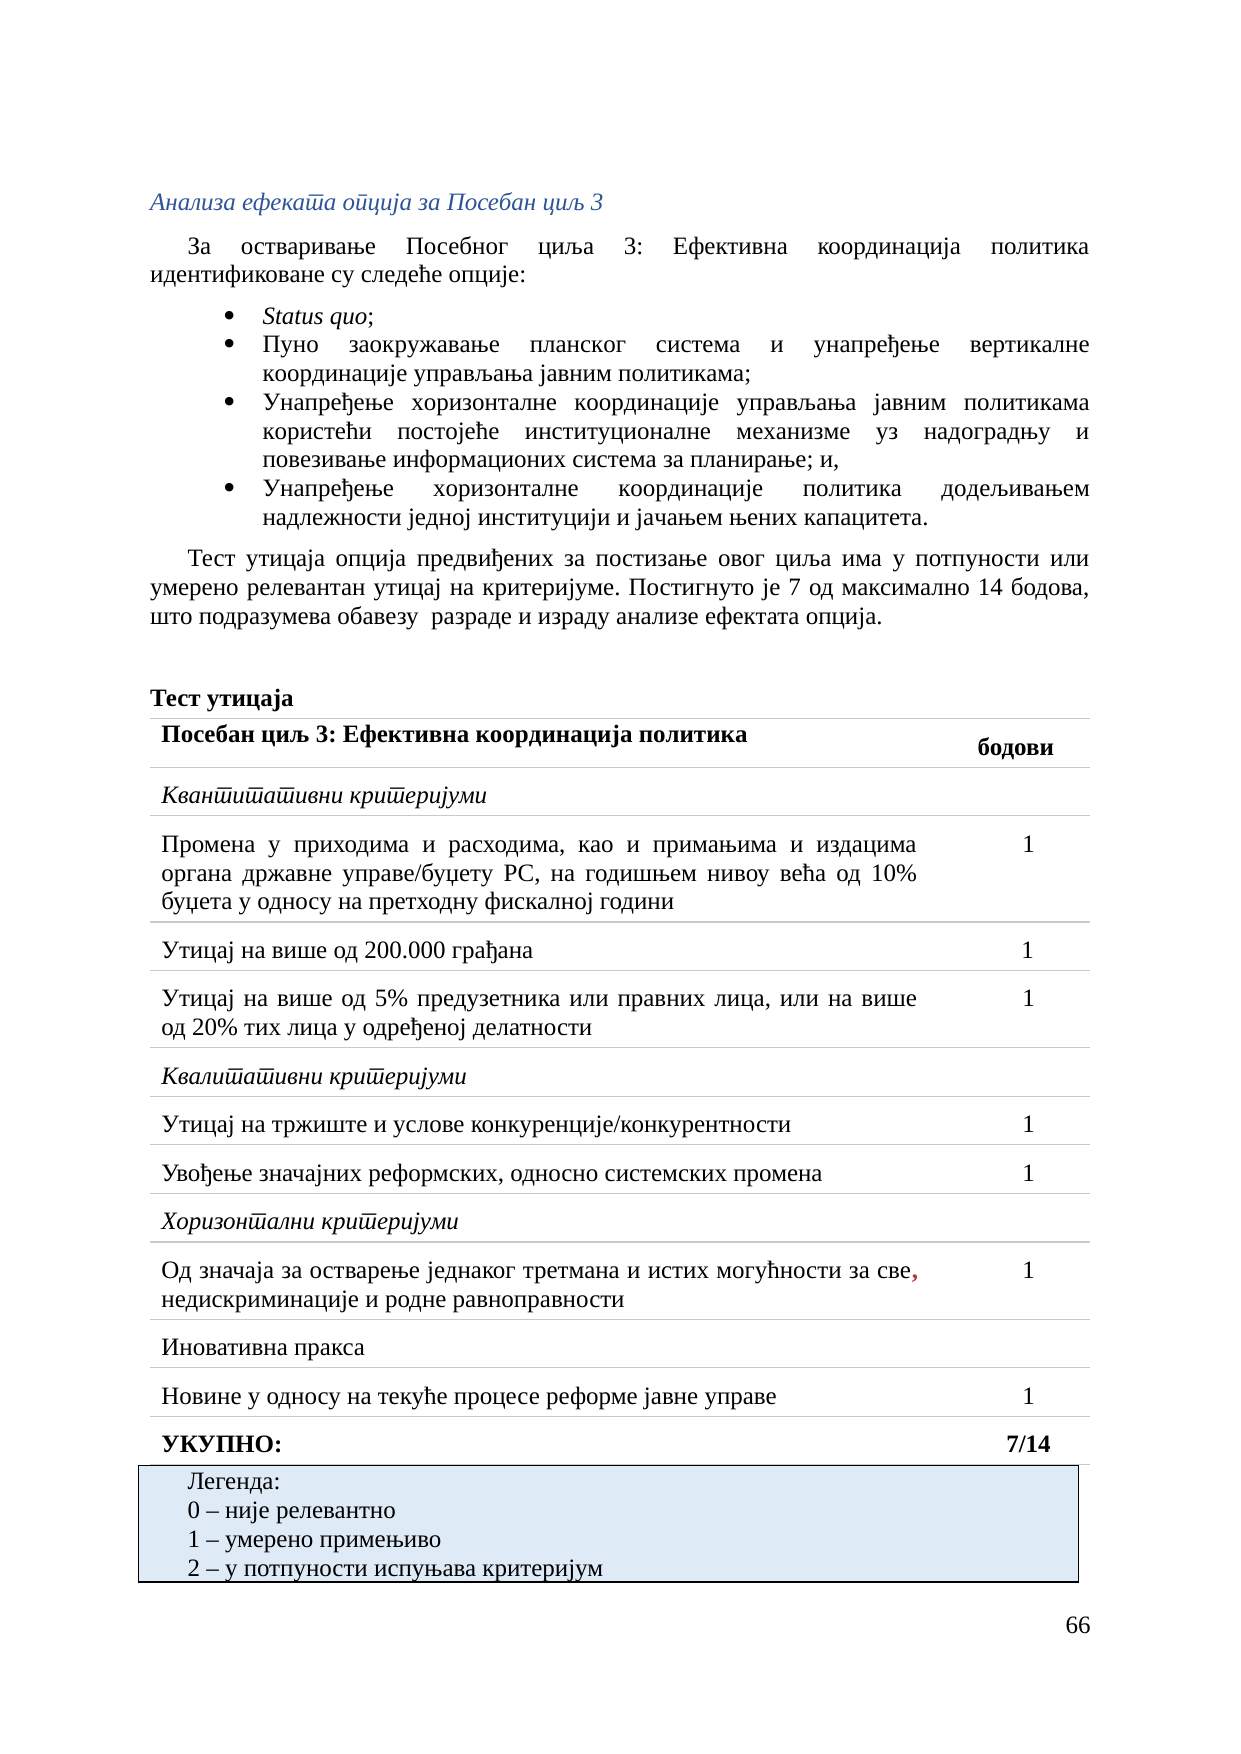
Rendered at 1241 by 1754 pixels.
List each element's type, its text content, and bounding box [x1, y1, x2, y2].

table_cell Утицај на више од 5% предузетника или правних лица, или на више од 20% тих лица у одређеној делатности [150, 971, 929, 1047]
table_cell Иновативна пракса [150, 1320, 1090, 1367]
table_cell Квантитативни критеријуми [150, 768, 1090, 815]
table_cell УКУПНО: [150, 1417, 929, 1464]
table_cell 1 [929, 1145, 1090, 1193]
list Пуно заокружавање планског система и унапређење вертикалне координације управљања јавним политикама; [225, 329, 1090, 387]
table_header Посебан циљ 3: Ефективна координација политика [150, 719, 929, 767]
table_cell 1 [929, 1097, 1090, 1144]
list Унапређење хоризонталне координације управљања јавним политикама користећи постојеће институционалне механизме уз надоградњу и повезивање информационих система за планирање; и, [225, 387, 1090, 473]
table_cell 1 [929, 816, 1090, 921]
table_cell 1 [929, 923, 1090, 970]
list Унапређење хоризонталне координације политика додељивањем надлежности једној институцији и јачањем њених капацитета. [225, 473, 1090, 531]
table_header Легенда: 0 – није релевантно 1 – умерено примењиво 2 – у потпуности испуњава критеријум [139, 1466, 1078, 1581]
table_cell Утицај на више од 200.000 грађана [150, 923, 929, 970]
table_cell Квалитативни критеријуми [150, 1048, 1090, 1096]
text Тест утицаја [150, 683, 1090, 712]
table_cell 1 [929, 1368, 1090, 1416]
table_cell 1 [929, 1243, 1090, 1319]
table_cell Новине у односу на текуће процесе реформе јавне управе [150, 1368, 929, 1416]
table_cell 7/14 [929, 1417, 1090, 1464]
text За остваривање Посебног циља 3: Ефективна координација политика идентификоване су следеће опције: [150, 231, 1090, 288]
table_cell Увођење значајних реформских, односно системских промена [150, 1145, 929, 1193]
list Status quo; [225, 301, 1090, 329]
text Тест утицаја опција предвиђених за постизање овог циља има у потпуности или умерено релевантан утицај на критеријуме. Постигнуто је 7 од максимално 14 бодова, што подразумева обавезу разраде и израду анализе ефектата опција. [150, 543, 1090, 629]
table_cell 1 [929, 971, 1090, 1047]
table_cell Од значаја за остварење једнаког третмана и истих могућности за све, недискриминације и родне равноправности [150, 1243, 929, 1319]
table_cell Утицај на тржиште и услове конкуренције/конкурентности [150, 1097, 929, 1144]
table_header бодови [929, 719, 1090, 767]
table_cell Промена у приходима и расходима, као и примањима и издацима органа државне управе/буџету РС, на годишњем нивоу већа од 10% буџета у односу на претходну фискалној години [150, 816, 929, 921]
table_cell Хоризонтални критеријуми [150, 1194, 1090, 1241]
subtitle Анализа ефеката опција за Посебан циљ 3 [150, 187, 1090, 216]
